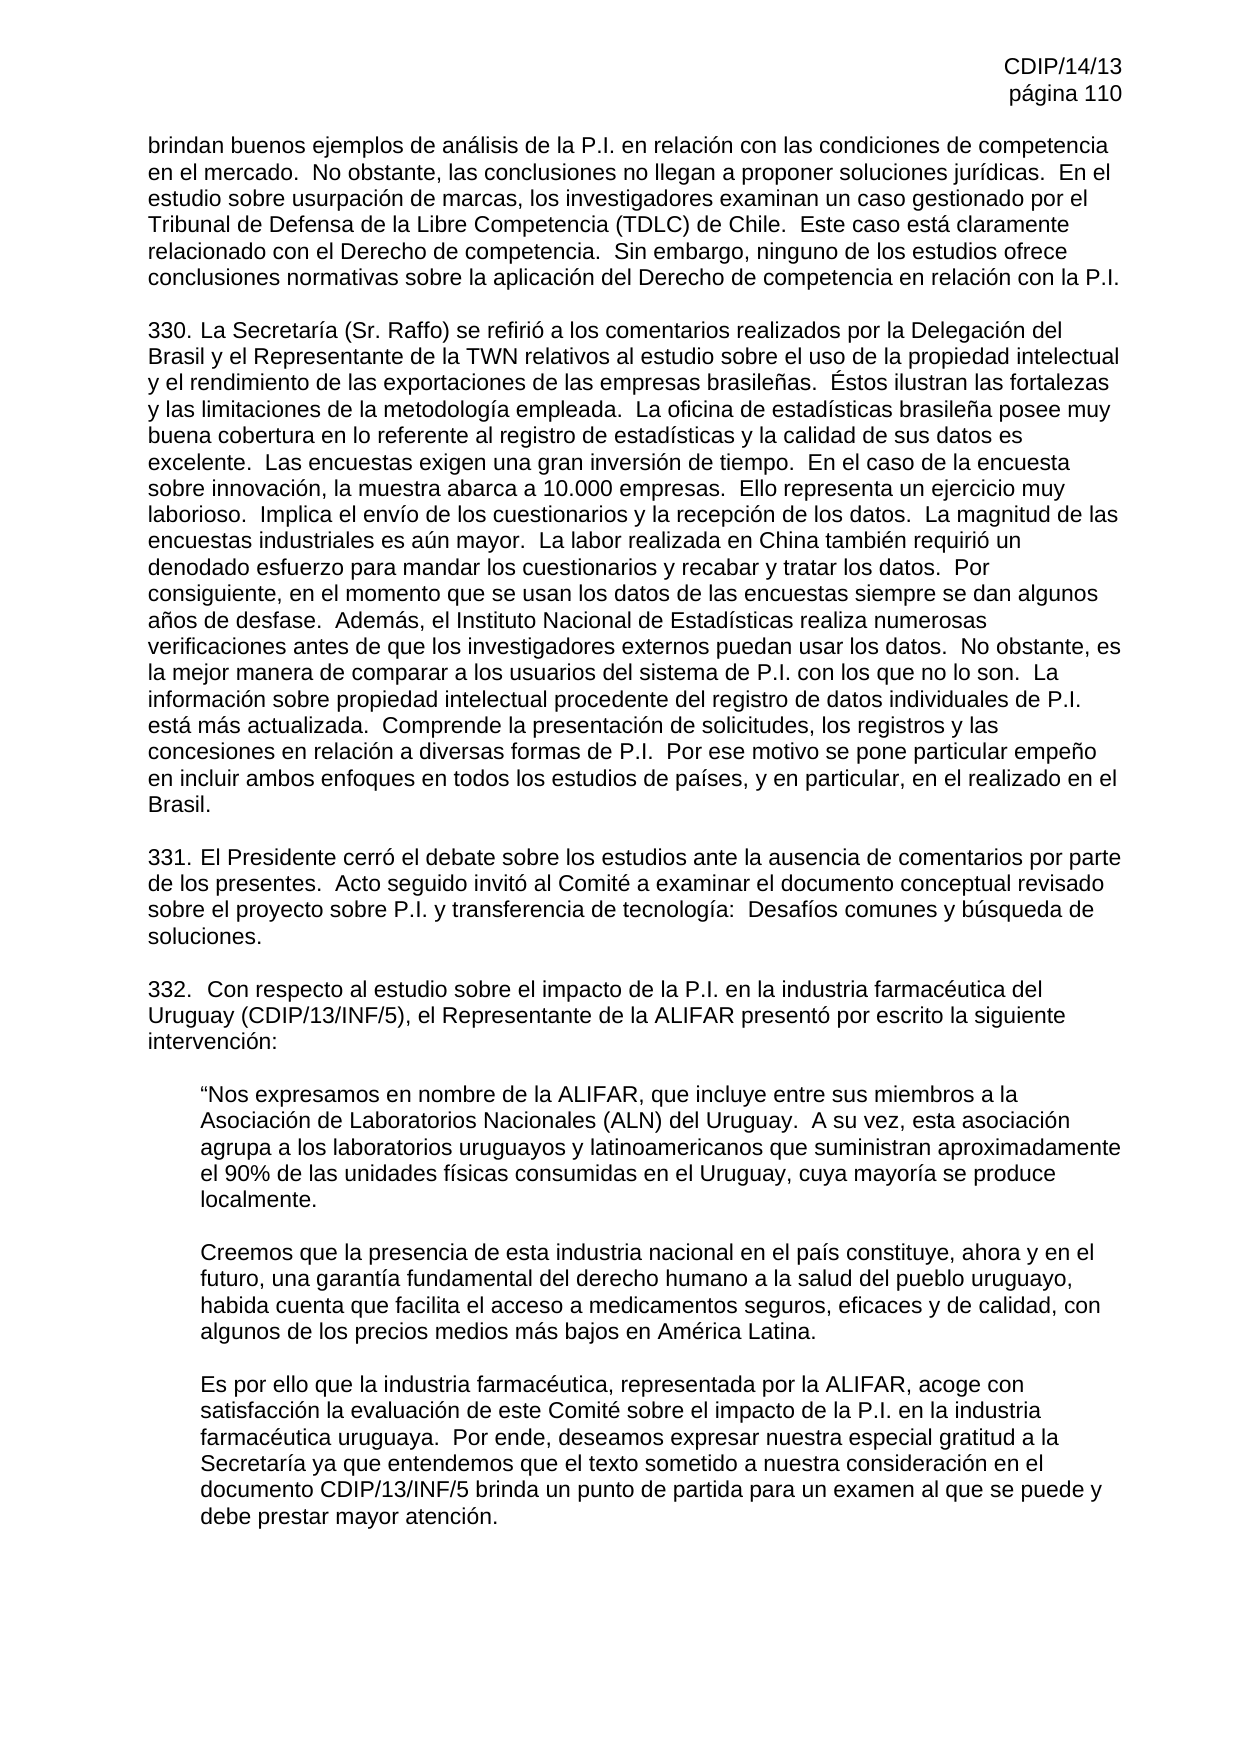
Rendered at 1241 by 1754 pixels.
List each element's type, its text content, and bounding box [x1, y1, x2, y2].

list La Secretaría (Sr. Raffo) se refirió a los comentarios realizados por la Delegación del Brasil y el Representante de la TWN relativos al estudio sobre el uso de la propiedad intelectual y el rendimiento de las exportaciones de las empresas brasileñas. Éstos ilustran las fortalezas y las limitaciones de la metodología empleada. La oficina de estadísticas brasileña posee muy buena cobertura en lo referente al registro de estadísticas y la calidad de sus datos es excelente. Las encuestas exigen una gran inversión de tiempo. En el caso de la encuesta sobre innovación, la muestra abarca a 10.000 empresas. Ello representa un ejercicio muy laborioso. Implica el envío de los cuestionarios y la recepción de los datos. La magnitud de las encuestas industriales es aún mayor. La labor realizada en China también requirió un denodado esfuerzo para mandar los cuestionarios y recabar y tratar los datos. Por consiguiente, en el momento que se usan los datos de las encuestas siempre se dan algunos años de desfase. Además, el Instituto Nacional de Estadísticas realiza numerosas verificaciones antes de que los investigadores externos puedan usar los datos. No obstante, es la mejor manera de comparar a los usuarios del sistema de P.I. con los que no lo son. La información sobre propiedad intelectual procedente del registro de datos individuales de P.I. está más actualizada. Comprende la presentación de solicitudes, los registros y las concesiones en relación a diversas formas de P.I. Por ese motivo se pone particular empeño en incluir ambos enfoques en todos los estudios de países, y en particular, en el realizado en el Brasil. [148, 317, 1122, 817]
list Con respecto al estudio sobre el impacto de la P.I. en la industria farmacéutica del Uruguay (CDIP/13/INF/5), el Representante de la ALIFAR presentó por escrito la siguiente intervención: [148, 976, 1122, 1054]
list El Presidente cerró el debate sobre los estudios ante la ausencia de comentarios por parte de los presentes. Acto seguido invitó al Comité a examinar el documento conceptual revisado sobre el proyecto sobre P.I. y transferencia de tecnología: Desafíos comunes y búsqueda de soluciones. [148, 844, 1122, 949]
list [148, 132, 1122, 290]
text “Nos expresamos en nombre de la ALIFAR, que incluye entre sus miembros a la Asociación de Laboratorios Nacionales (ALN) del Uruguay. A su vez, esta asociación agrupa a los laboratorios uruguayos y latinoamericanos que suministran aproximadamente el 90% de las unidades físicas consumidas en el Uruguay, cuya mayoría se produce localmente. [200, 1081, 1122, 1213]
text Es por ello que la industria farmacéutica, representada por la ALIFAR, acoge con satisfacción la evaluación de este Comité sobre el impacto de la P.I. en la industria farmacéutica uruguaya. Por ende, deseamos expresar nuestra especial gratitud a la Secretaría ya que entendemos que el texto sometido a nuestra consideración en el documento CDIP/13/INF/5 brinda un punto de partida para un examen al que se puede y debe prestar mayor atención. [200, 1371, 1122, 1529]
text Creemos que la presencia de esta industria nacional en el país constituye, ahora y en el futuro, una garantía fundamental del derecho humano a la salud del pueblo uruguayo, habida cuenta que facilita el acceso a medicamentos seguros, eficaces y de calidad, con algunos de los precios medios más bajos en América Latina. [200, 1239, 1122, 1344]
